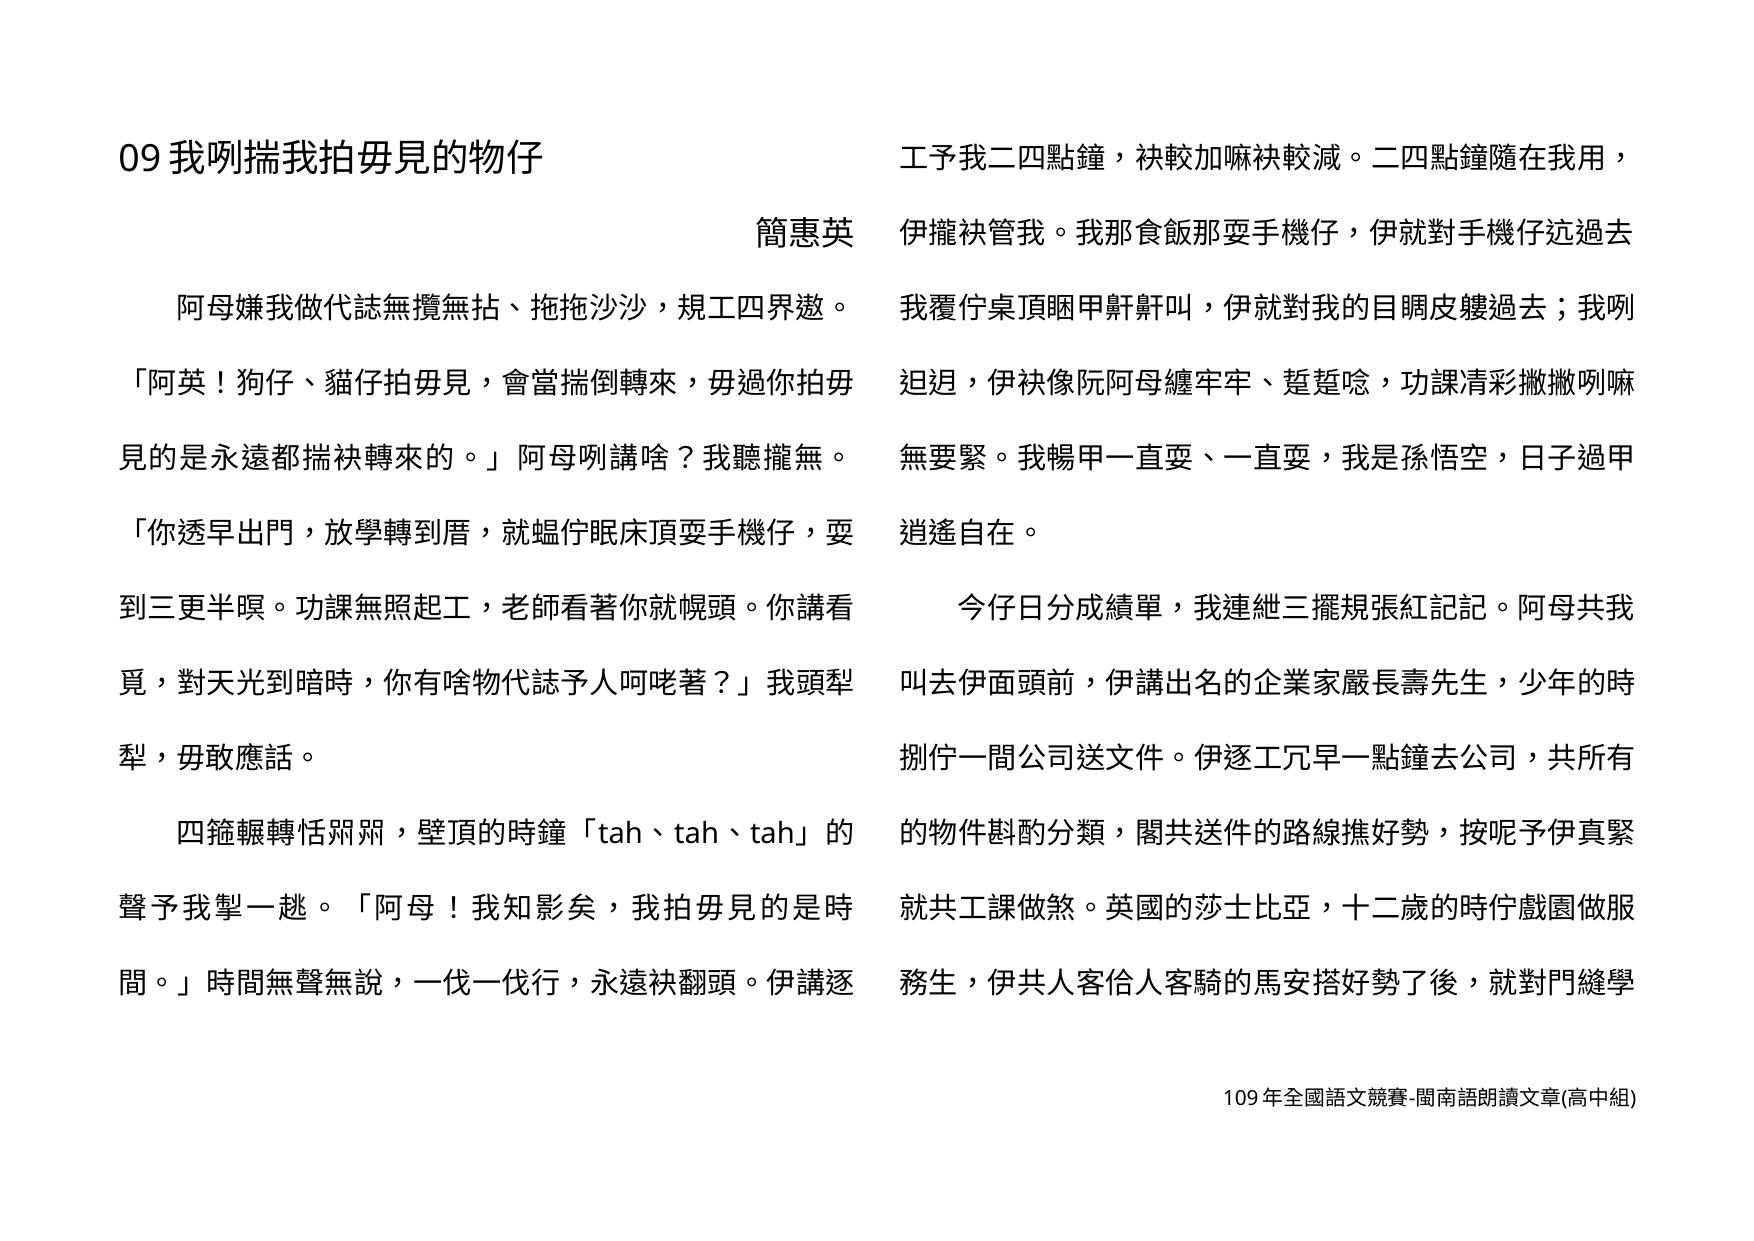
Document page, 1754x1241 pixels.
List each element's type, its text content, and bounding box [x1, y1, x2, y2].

text 四箍輾轉恬喌喌，壁頂的時鐘「tah、tah、tah」的聲予我掣一趒。「阿母！我知影矣，我拍毋見的是時間。」時間無聲無說，一伐一伐行，永遠袂翻頭。伊講逐工予我二四點鐘，袂較加嘛袂較減。二四點鐘隨在我用，伊攏袂管我。我那食飯那耍手機仔，伊就對手機仔迒過去；我覆佇桌頂睏甲鼾鼾叫，伊就對我的目睭皮軁過去；我咧𨑨迌，伊袂像阮阿母纏牢牢、踅踅唸，功課凊彩撇撇咧嘛無要緊。我暢甲一直耍、一直耍，我是孫悟空，日子過甲逍遙自在。 [899, 118, 1636, 568]
text 阿母嫌我做代誌無攬無拈、拖拖沙沙，規工四界遨。「阿英！狗仔、貓仔拍毋見，會當揣倒轉來，毋過你拍毋見的是永遠都揣袂轉來的。」阿母咧講啥？我聽攏無。「你透早出門，放學轉到厝，就蝹佇眠床頂耍手機仔，耍到三更半暝。功課無照起工，老師看著你就幌頭。你講看覓，對天光到暗時，你有啥物代誌予人呵咾著？」我頭犁犁，毋敢應話。 [118, 268, 855, 793]
text 四箍輾轉恬喌喌，壁頂的時鐘「tah、tah、tah」的聲予我掣一趒。「阿母！我知影矣，我拍毋見的是時間。」時間無聲無說，一伐一伐行，永遠袂翻頭。伊講逐工予我二四點鐘，袂較加嘛袂較減。二四點鐘隨在我用，伊攏袂管我。我那食飯那耍手機仔，伊就對手機仔迒過去；我覆佇桌頂睏甲鼾鼾叫，伊就對我的目睭皮軁過去；我咧𨑨迌，伊袂像阮阿母纏牢牢、踅踅唸，功課凊彩撇撇咧嘛無要緊。我暢甲一直耍、一直耍，我是孫悟空，日子過甲逍遙自在。 [118, 793, 855, 1018]
text 簡惠英 [118, 193, 855, 268]
text 09我咧揣我拍毋見的物仔 [118, 118, 855, 193]
